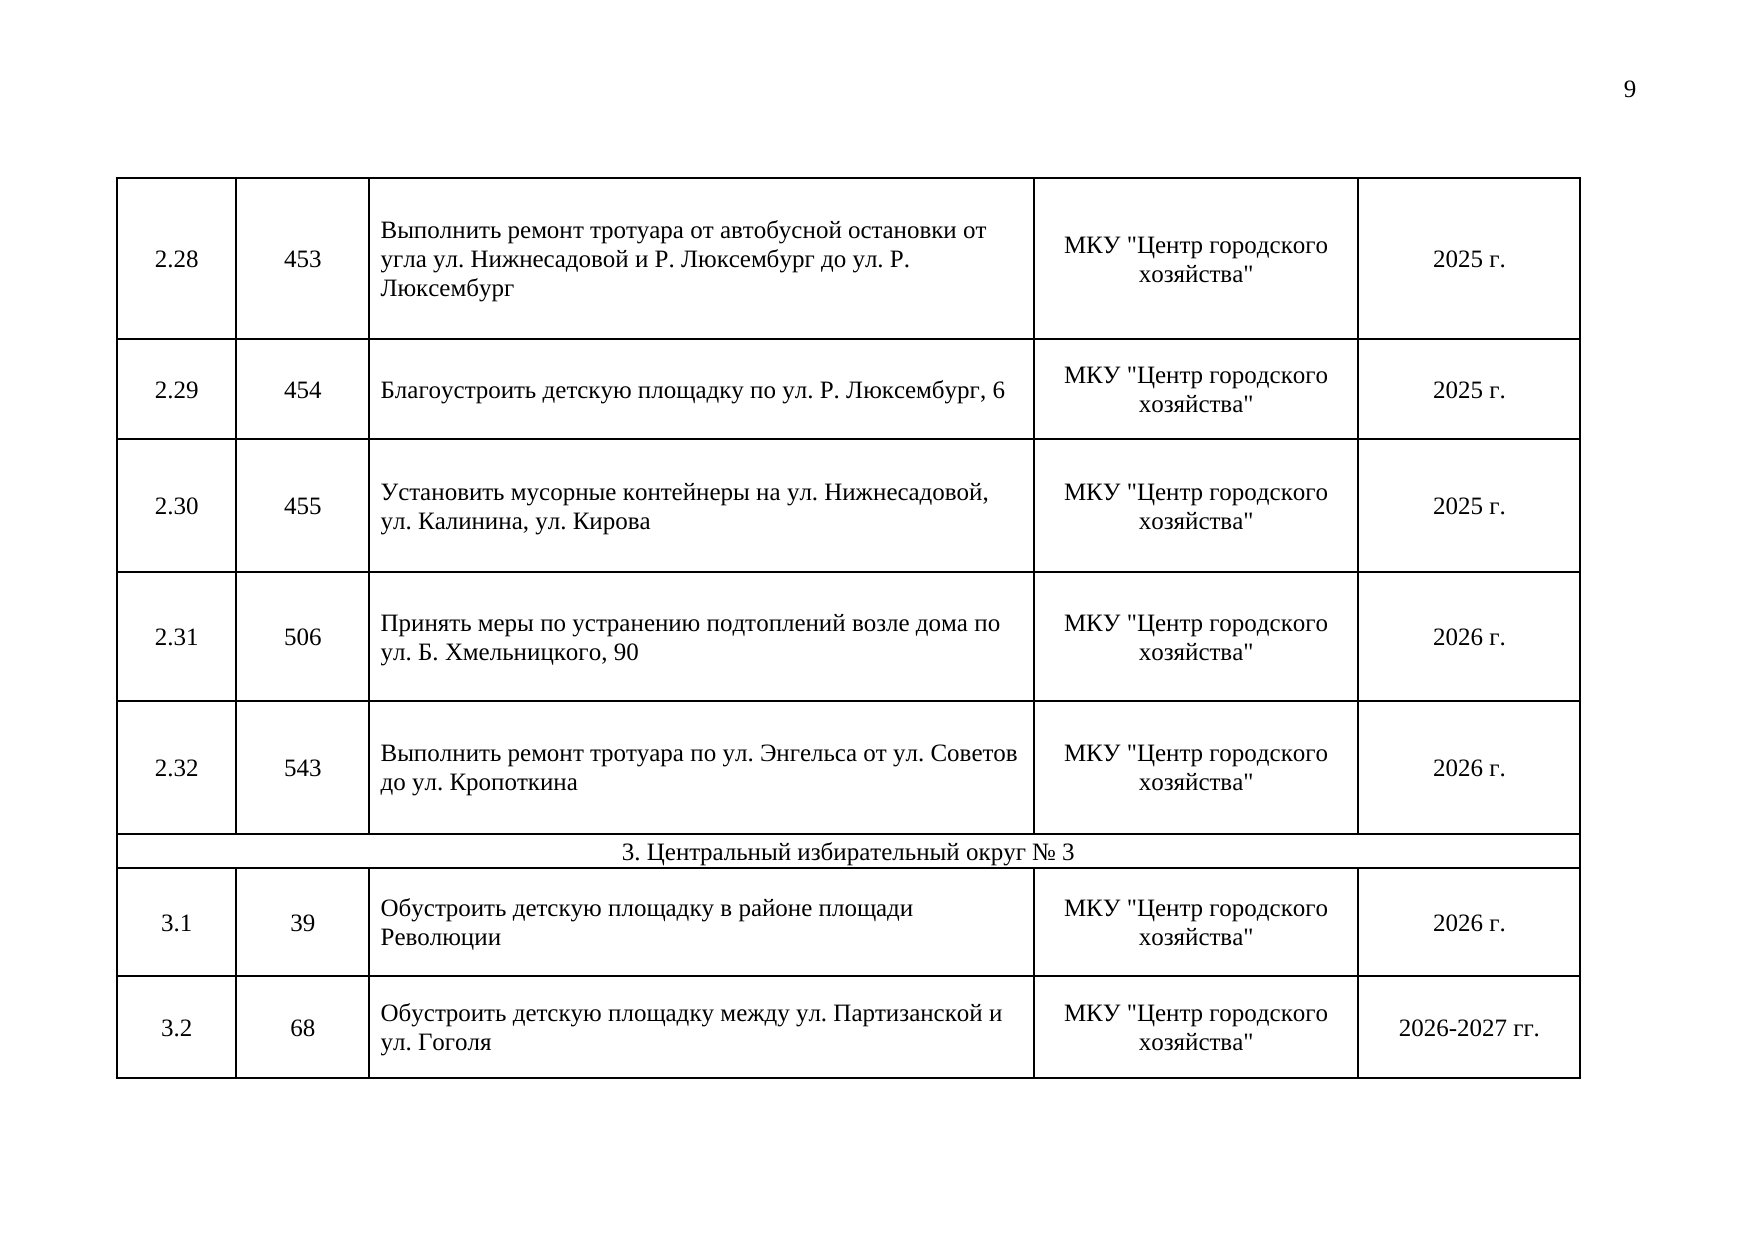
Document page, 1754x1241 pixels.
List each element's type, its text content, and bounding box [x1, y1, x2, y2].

table_cell 506 [237, 573, 368, 700]
table_cell 2026 г. [1359, 869, 1579, 975]
table_cell 2.31 [118, 573, 235, 700]
table_cell 68 [237, 977, 368, 1077]
table_cell МКУ "Центр городского хозяйства" [1035, 340, 1357, 438]
table_cell 2025 г. [1359, 340, 1579, 438]
table_cell 2.32 [118, 702, 235, 833]
table_cell Обустроить детскую площадку между ул. Партизанской и ул. Гоголя [370, 977, 1033, 1077]
table_cell 2.29 [118, 340, 235, 438]
table_cell 3. Центральный избирательный округ № 3 [118, 835, 1579, 867]
table_cell МКУ "Центр городского хозяйства" [1035, 869, 1357, 975]
table_cell 2026 г. [1359, 702, 1579, 833]
table_cell Выполнить ремонт тротуара по ул. Энгельса от ул. Советов до ул. Кропоткина [370, 702, 1033, 833]
table_cell Обустроить детскую площадку в районе площади Революции [370, 869, 1033, 975]
table_cell Принять меры по устранению подтоплений возле дома по ул. Б. Хмельницкого, 90 [370, 573, 1033, 700]
table_cell 543 [237, 702, 368, 833]
table_cell Выполнить ремонт тротуара от автобусной остановки от угла ул. Нижнесадовой и Р. Люксембург до ул. Р. Люксембург [370, 179, 1033, 338]
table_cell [1035, 977, 1357, 1077]
table_cell 454 [237, 340, 368, 438]
table_cell 453 [237, 179, 368, 338]
table_cell МКУ "Центр городского хозяйства" [1035, 573, 1357, 700]
table_cell 39 [237, 869, 368, 975]
table_cell Благоустроить детскую площадку по ул. Р. Люксембург, 6 [370, 340, 1033, 438]
table_cell Установить мусорные контейнеры на ул. Нижнесадовой, ул. Калинина, ул. Кирова [370, 440, 1033, 571]
table_cell 2.30 [118, 440, 235, 571]
table_cell 2025 г. [1359, 179, 1579, 338]
table_cell 2026-2027 гг. [1359, 977, 1579, 1077]
table_cell МКУ "Центр городского хозяйства" [1035, 702, 1357, 833]
table_cell 2025 г. [1359, 440, 1579, 571]
table_cell 3.1 [118, 869, 235, 975]
table_cell МКУ "Центр городского хозяйства" [1035, 440, 1357, 571]
table_cell 455 [237, 440, 368, 571]
table_cell 2.28 [118, 179, 235, 338]
table_cell 3.2 [118, 977, 235, 1077]
table_cell 2026 г. [1359, 573, 1579, 700]
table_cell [1035, 179, 1357, 338]
